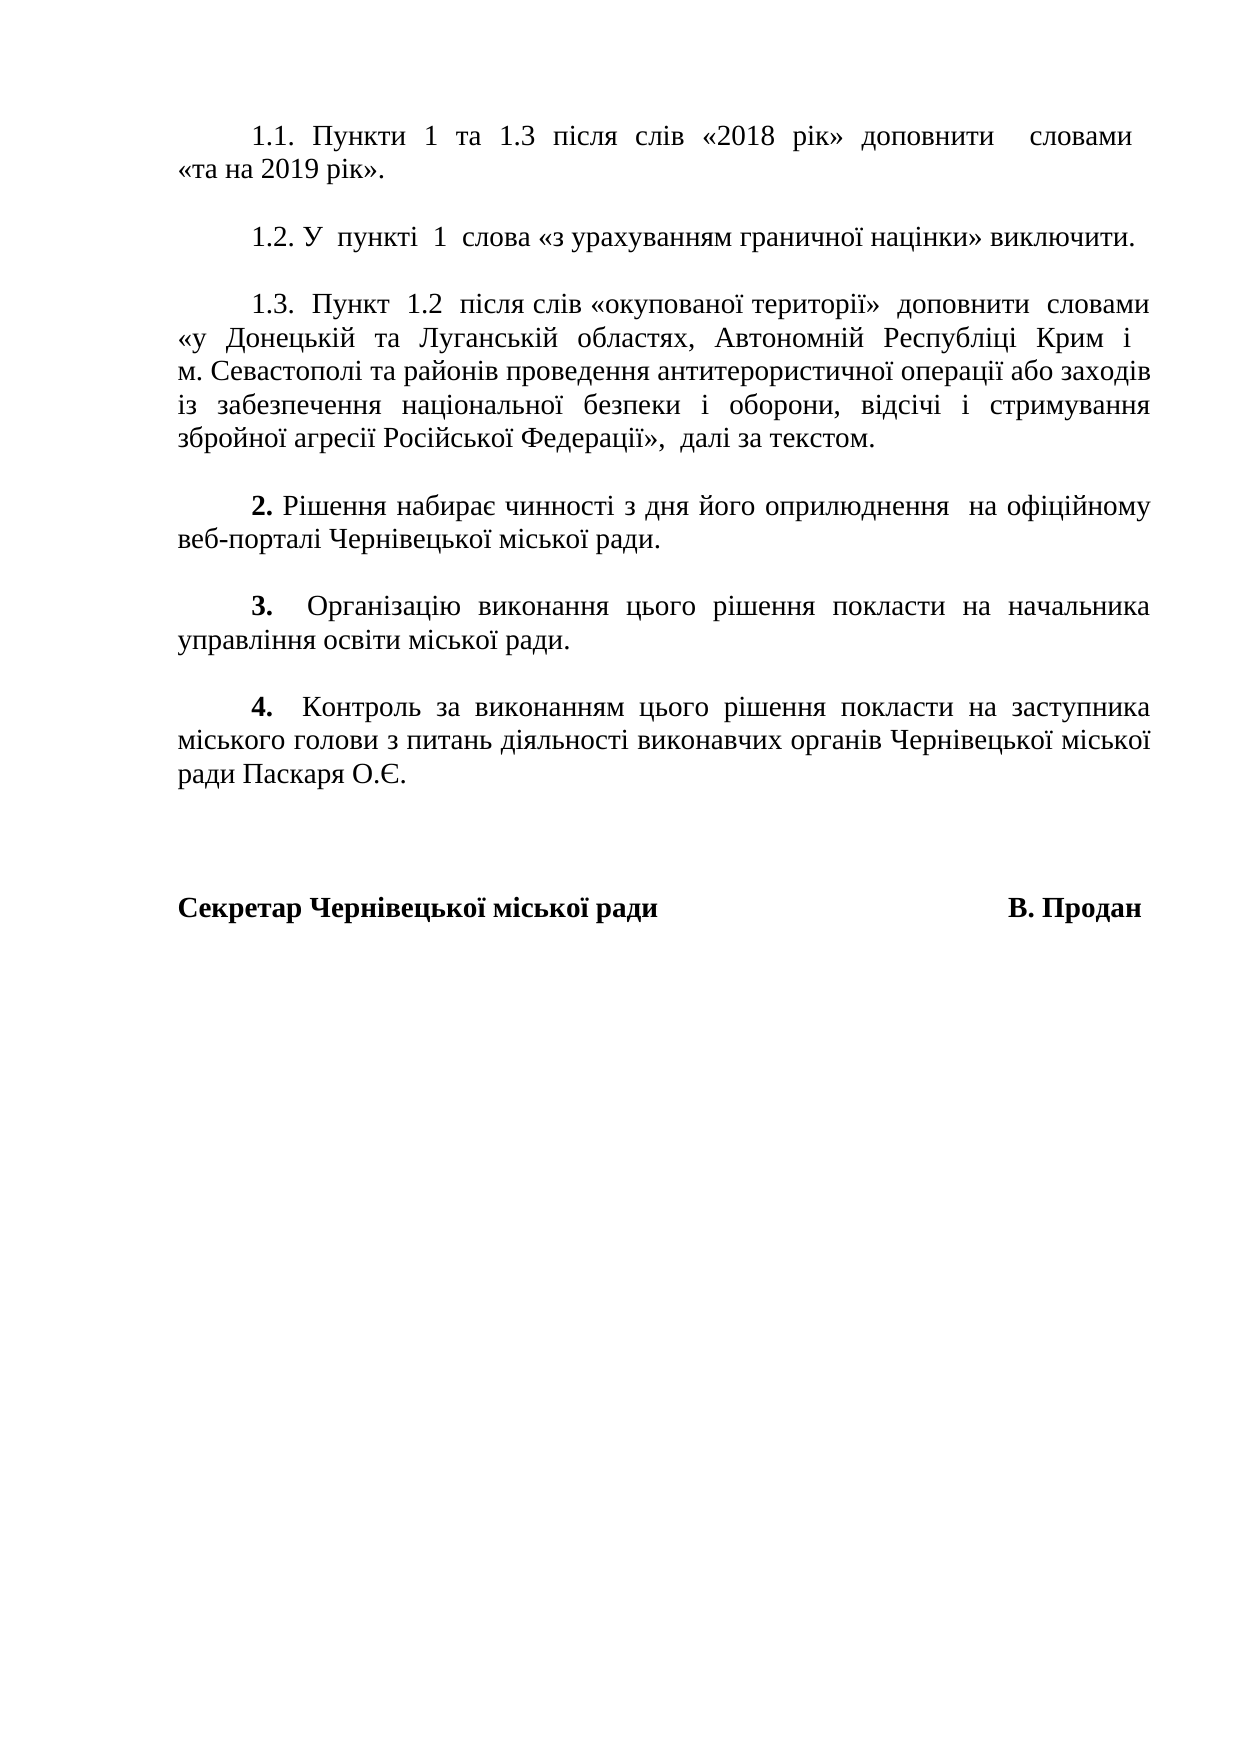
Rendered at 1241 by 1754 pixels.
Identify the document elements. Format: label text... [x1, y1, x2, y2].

text 2. Рішення набирає чинності з дня його оприлюднення на офіційному веб-порталі Чернівецької міської ради. [177, 488, 1152, 555]
text Секретар Чернівецької міської ради В. Продан [177, 890, 1167, 924]
text 1.2. У пункті 1 слова «з урахуванням граничної націнки» виключити. [177, 219, 1152, 253]
text 3. Організацію виконання цього рішення покласти на начальника управління освіти міської ради. [177, 588, 1152, 655]
text 4. Контроль за виконанням цього рішення покласти на заступника міського голови з питань діяльності виконавчих органів Чернівецької міської ради Паскаря О.Є. [177, 689, 1152, 789]
text 1.1. Пункти 1 та 1.3 після слів «2018 рік» доповнити словами «та на 2019 рік». [177, 118, 1152, 185]
text 1.3. Пункт 1.2 після слів «окупованої території» доповнити словами «у Донецькій та Луганській областях, Автономній Республіці Крим і м. Севастополі та районів проведення антитерористичної операції або заходів із забезпечення національної безпеки і оборони, відсічі і стримування збройної агресії Російської Федерації», далі за текстом. [177, 286, 1152, 454]
